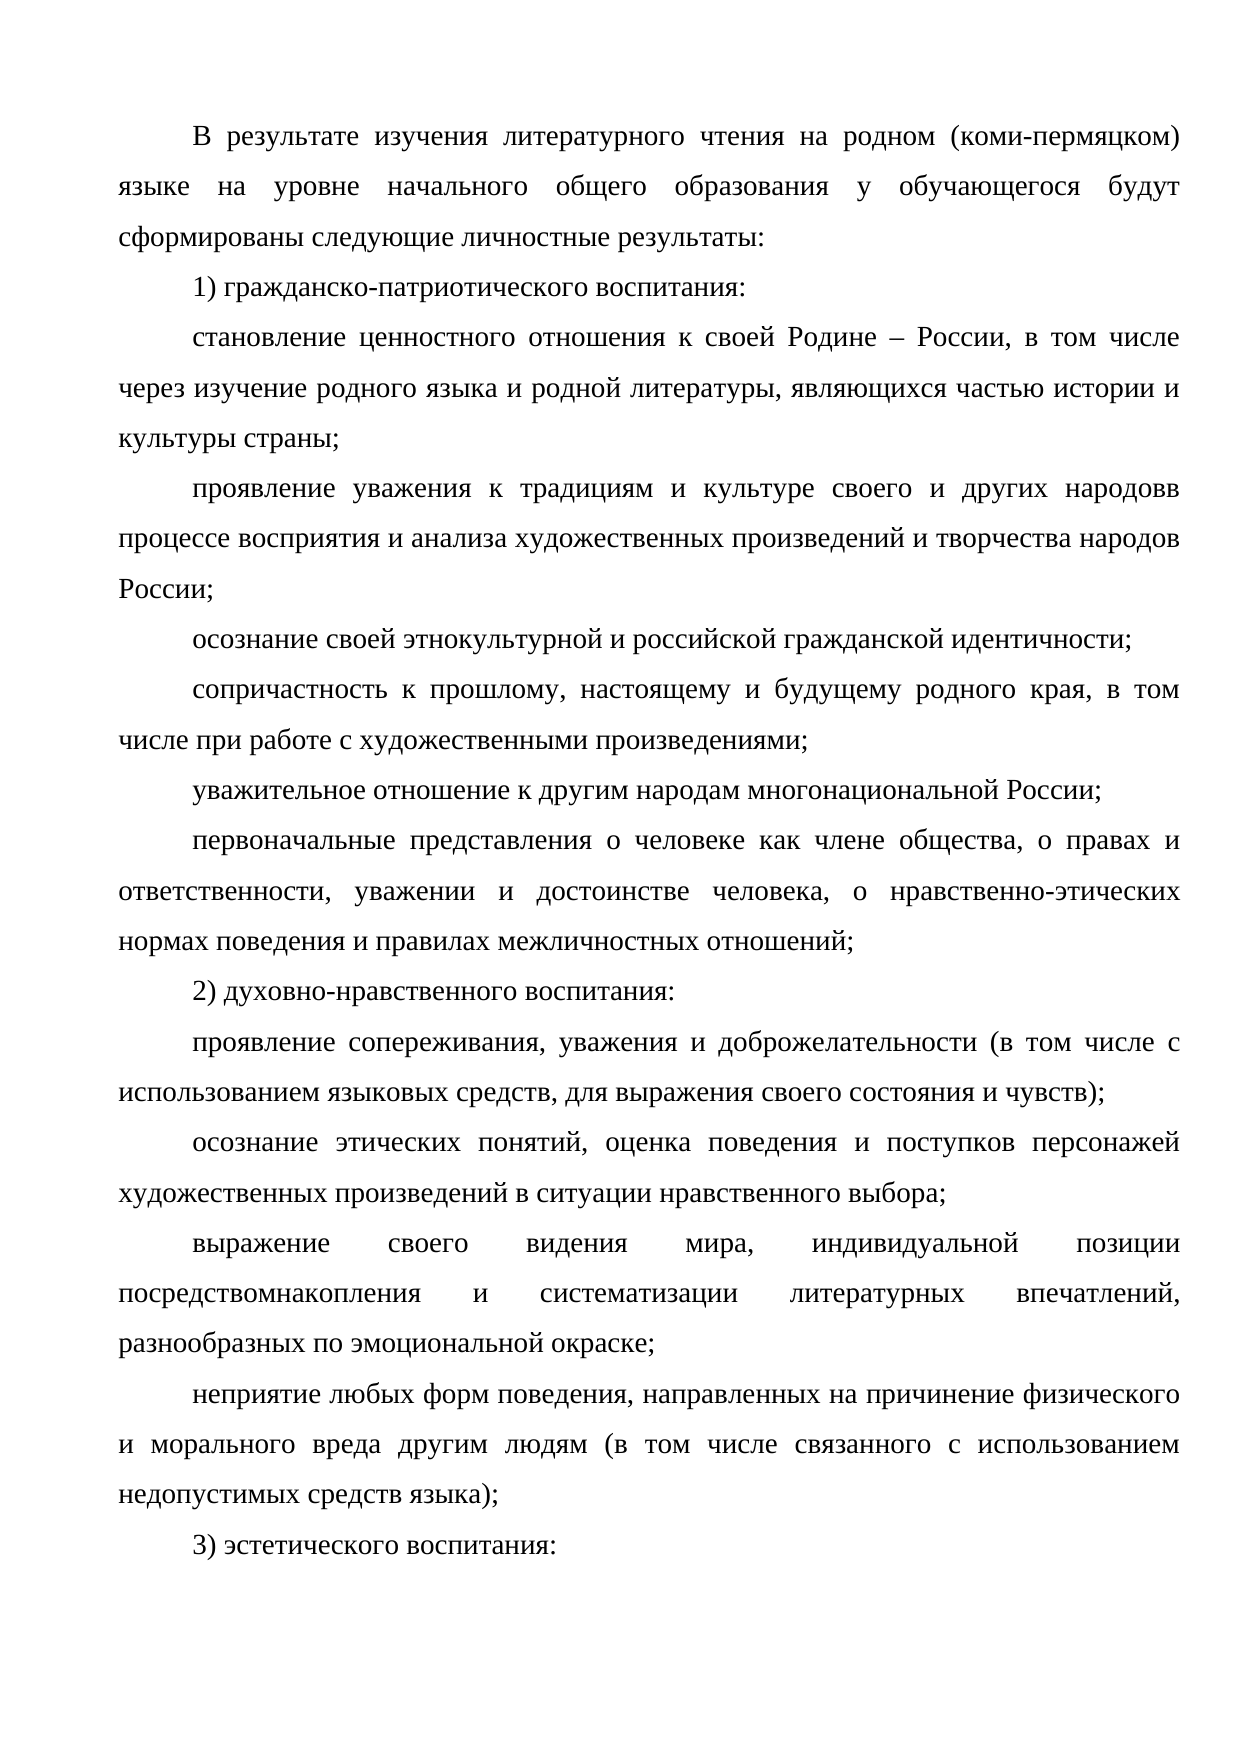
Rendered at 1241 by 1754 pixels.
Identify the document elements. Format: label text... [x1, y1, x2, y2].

text осознание этических понятий, оценка поведения и поступков персонажей художественных произведений в ситуации нравственного выбора; [118, 1124, 1181, 1208]
text 3) эстетического воспитания: [118, 1527, 1181, 1560]
text сопричастность к прошлому, настоящему и будущему родного края, в том числе при работе с художественными произведениями; [118, 672, 1181, 755]
text первоначальные представления о человеке как члене общества, о правах и ответственности, уважении и достоинстве человека, о нравственно-этических нормах поведения и правилах межличностных отношений; [118, 822, 1181, 957]
text уважительное отношение к другим народам многонациональной России; [118, 772, 1181, 806]
text 1) гражданско-патриотического воспитания: [118, 269, 1181, 303]
text становление ценностного отношения к своей Родине – России, в том числе через изучение родного языка и родной литературы, являющихся частью истории и культуры страны; [118, 319, 1181, 453]
text 2) духовно-нравственного воспитания: [118, 973, 1181, 1007]
text выражение своего видения мира, индивидуальной позиции посредствомнакопления и систематизации литературных впечатлений, разнообразных по эмоциональной окраске; [118, 1225, 1181, 1359]
text осознание своей этнокультурной и российской гражданской идентичности; [118, 621, 1181, 655]
text проявление уважения к традициям и культуре своего и других народовв процессе восприятия и анализа художественных произведений и творчества народов России; [118, 470, 1181, 604]
text В результате изучения литературного чтения на родном (коми-пермяцком) языке на уровне начального общего образования у обучающегося будут сформированы следующие личностные результаты: [118, 118, 1181, 252]
text неприятие любых форм поведения, направленных на причинение физического и морального вреда другим людям (в том числе связанного с использованием недопустимых средств языка); [118, 1376, 1181, 1510]
text проявление сопереживания, уважения и доброжелательности (в том числе с использованием языковых средств, для выражения своего состояния и чувств); [118, 1024, 1181, 1108]
